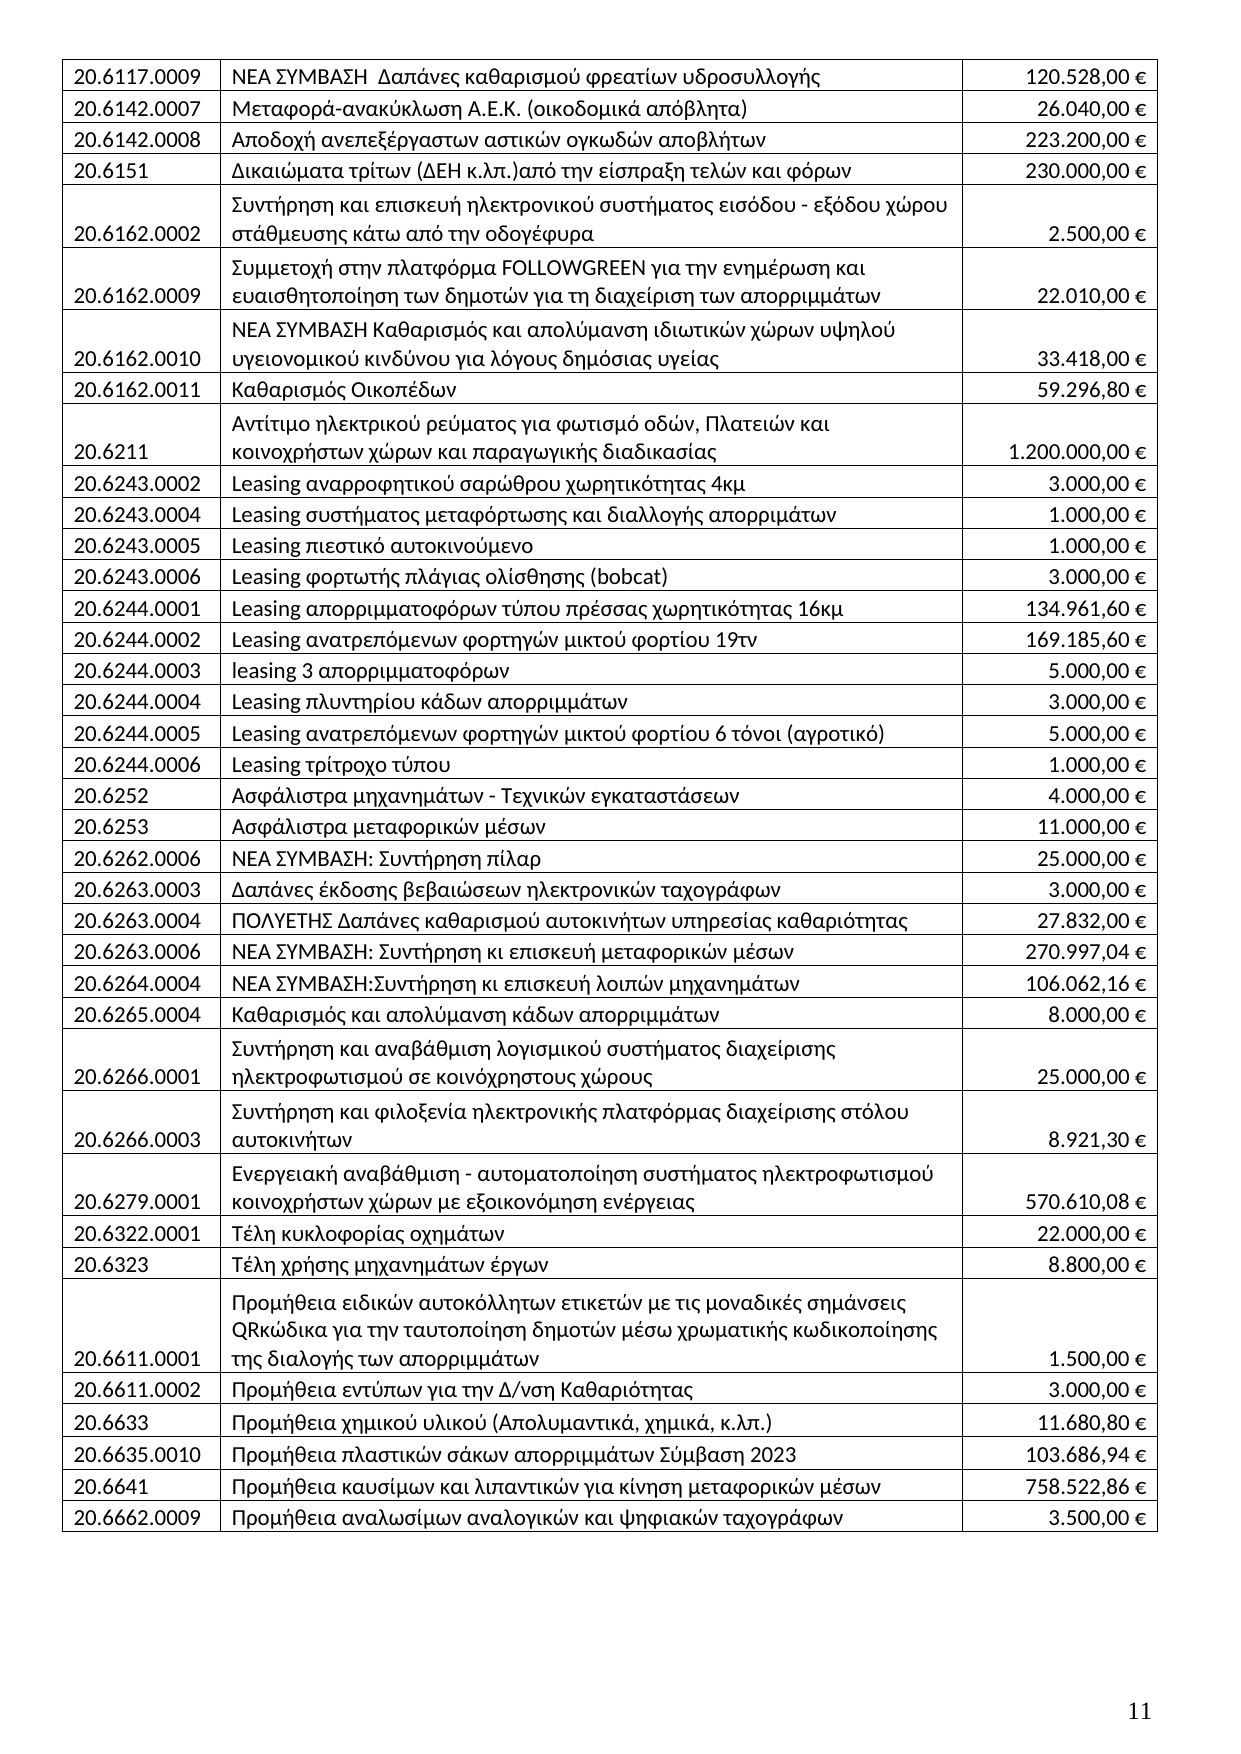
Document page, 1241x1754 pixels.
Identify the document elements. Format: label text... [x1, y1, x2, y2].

table_cell Leasing ανατρεπόμενων φορτηγών μικτού φορτίου 19τν [221, 623, 962, 653]
table_cell ΝΕΑ ΣΥΜΒΑΣΗ Δαπάνες καθαρισμού φρεατίων υδροσυλλογής [221, 60, 962, 90]
table_cell 1.200.000,00 € [963, 404, 1157, 465]
table_cell 20.6265.0004 [63, 998, 220, 1028]
table_cell Μεταφορά-ανακύκλωση Α.Ε.Κ. (οικοδομικά απόβλητα) [221, 91, 962, 122]
table_cell 134.961,60 € [963, 591, 1157, 622]
table_cell leasing 3 απορριμματοφόρων [221, 654, 962, 684]
table_cell 33.418,00 € [963, 310, 1157, 372]
table_cell Leasing συστήματος μεταφόρτωσης και διαλλογής απορριμάτων [221, 498, 962, 528]
table_cell 20.6244.0006 [63, 748, 220, 778]
table_cell 20.6243.0002 [63, 466, 220, 497]
table_cell 20.6117.0009 [63, 60, 220, 90]
table_cell 20.6244.0002 [63, 623, 220, 653]
table_cell ΝΕΑ ΣΥΜΒΑΣΗ: Συντήρηση κι επισκευή μεταφορικών μέσων [221, 935, 962, 965]
table_cell 3.000,00 € [963, 1373, 1157, 1403]
table_cell 11.680,80 € [963, 1404, 1157, 1436]
table_cell 20.6279.0001 [63, 1154, 220, 1215]
table_cell 8.800,00 € [963, 1248, 1157, 1278]
table_cell 11.000,00 € [963, 810, 1157, 840]
table_cell 1.000,00 € [963, 498, 1157, 528]
table_cell 20.6162.0002 [63, 185, 220, 247]
table_cell 20.6211 [63, 404, 220, 465]
table_cell 26.040,00 € [963, 91, 1157, 122]
table_cell 20.6243.0006 [63, 560, 220, 590]
table_cell Ασφάλιστρα μεταφορικών μέσων [221, 810, 962, 840]
table_cell 3.000,00 € [963, 873, 1157, 903]
table_cell 106.062,16 € [963, 966, 1157, 997]
table_cell 169.185,60 € [963, 623, 1157, 653]
table_cell Αποδοχή ανεπεξέργαστων αστικών ογκωδών αποβλήτων [221, 123, 962, 153]
table_cell 20.6263.0004 [63, 904, 220, 934]
table_cell Ασφάλιστρα μηχανημάτων - Τεχνικών εγκαταστάσεων [221, 779, 962, 809]
table_cell 20.6641 [63, 1470, 220, 1500]
table_cell Προμήθεια καυσίμων και λιπαντικών για κίνηση μεταφορικών μέσων [221, 1470, 962, 1500]
table_cell 4.000,00 € [963, 779, 1157, 809]
table_cell 20.6266.0003 [63, 1091, 220, 1153]
table_cell 20.6266.0001 [63, 1029, 220, 1090]
table_cell 1.000,00 € [963, 748, 1157, 778]
table_cell Αντίτιμο ηλεκτρικού ρεύματος για φωτισμό οδών, Πλατειών και κοινοχρήστων χώρων και παραγωγικής διαδικασίας [221, 404, 962, 465]
table_cell 758.522,86 € [963, 1470, 1157, 1500]
table_cell 20.6633 [63, 1404, 220, 1436]
table_cell Προμήθεια χημικού υλικού (Απολυμαντικά, χημικά, κ.λπ.) [221, 1404, 962, 1436]
table_cell 20.6162.0009 [63, 248, 220, 309]
table_cell 20.6662.0009 [63, 1501, 220, 1531]
table_cell 3.000,00 € [963, 560, 1157, 590]
table_cell ΝΕΑ ΣΥΜΒΑΣΗ: Συντήρηση πίλαρ [221, 841, 962, 872]
table_cell 1.500,00 € [963, 1279, 1157, 1372]
table_cell 230.000,00 € [963, 154, 1157, 184]
table_cell 20.6244.0005 [63, 716, 220, 747]
table_cell Ενεργειακή αναβάθμιση - αυτοματοποίηση συστήματος ηλεκτροφωτισμού κοινοχρήστων χώρων με εξοικονόμηση ενέργειας [221, 1154, 962, 1215]
table_cell 8.921,30 € [963, 1091, 1157, 1153]
table_cell 5.000,00 € [963, 654, 1157, 684]
table_cell Leasing απορριμματοφόρων τύπου πρέσσας χωρητικότητας 16κμ [221, 591, 962, 622]
table_cell 20.6162.0011 [63, 373, 220, 403]
table_cell 20.6635.0010 [63, 1437, 220, 1468]
table_cell 20.6244.0001 [63, 591, 220, 622]
table_cell 3.500,00 € [963, 1501, 1157, 1531]
table_cell 570.610,08 € [963, 1154, 1157, 1215]
table_cell ΝΕΑ ΣΥΜΒΑΣΗ:Συντήρηση κι επισκευή λοιπών μηχανημάτων [221, 966, 962, 997]
table_cell 20.6263.0006 [63, 935, 220, 965]
table_cell ΠΟΛΥΕΤΗΣ Δαπάνες καθαρισμού αυτοκινήτων υπηρεσίας καθαριότητας [221, 904, 962, 934]
table_cell Συμμετοχή στην πλατφόρμα FOLLOWGREEN για την ενημέρωση και ευαισθητοποίηση των δημοτών για τη διαχείριση των απορριμμάτων [221, 248, 962, 309]
table_cell 20.6243.0005 [63, 529, 220, 559]
table_cell 20.6162.0010 [63, 310, 220, 372]
table_cell Συντήρηση και φιλοξενία ηλεκτρονικής πλατφόρμας διαχείρισης στόλου αυτοκινήτων [221, 1091, 962, 1153]
table_cell 20.6322.0001 [63, 1216, 220, 1247]
table_cell 20.6611.0001 [63, 1279, 220, 1372]
table_cell 5.000,00 € [963, 716, 1157, 747]
table_cell 20.6252 [63, 779, 220, 809]
table_cell Δαπάνες έκδοσης βεβαιώσεων ηλεκτρονικών ταχογράφων [221, 873, 962, 903]
table_cell 25.000,00 € [963, 1029, 1157, 1090]
table_cell 223.200,00 € [963, 123, 1157, 153]
table_cell Καθαρισμός Οικοπέδων [221, 373, 962, 403]
table_cell Προμήθεια εντύπων για την Δ/νση Καθαριότητας [221, 1373, 962, 1403]
table_cell 20.6244.0004 [63, 685, 220, 715]
table_cell Leasing αναρροφητικού σαρώθρου χωρητικότητας 4κμ [221, 466, 962, 497]
table_cell 20.6253 [63, 810, 220, 840]
table_cell 59.296,80 € [963, 373, 1157, 403]
table_cell 1.000,00 € [963, 529, 1157, 559]
table_cell Leasing πιεστικό αυτοκινούμενο [221, 529, 962, 559]
table_cell 20.6142.0008 [63, 123, 220, 153]
table_cell Καθαρισμός και απολύμανση κάδων απορριμμάτων [221, 998, 962, 1028]
table_cell 2.500,00 € [963, 185, 1157, 247]
table_cell 20.6263.0003 [63, 873, 220, 903]
table_cell 20.6243.0004 [63, 498, 220, 528]
table_cell 20.6264.0004 [63, 966, 220, 997]
table_cell 20.6151 [63, 154, 220, 184]
table_cell Τέλη χρήσης μηχανημάτων έργων [221, 1248, 962, 1278]
table_cell 22.010,00 € [963, 248, 1157, 309]
table_cell 120.528,00 € [963, 60, 1157, 90]
table_cell ΝΕΑ ΣΥΜΒΑΣΗ Καθαρισμός και απολύμανση ιδιωτικών χώρων υψηλού υγειονομικού κινδύνου για λόγους δημόσιας υγείας [221, 310, 962, 372]
table_cell 270.997,04 € [963, 935, 1157, 965]
table_cell Προμήθεια ειδικών αυτοκόλλητων ετικετών με τις μοναδικές σημάνσεις QRκώδικα για την ταυτοποίηση δημοτών μέσω χρωματικής κωδικοποίησης της διαλογής των απορριμμάτων [221, 1279, 962, 1372]
table_cell 27.832,00 € [963, 904, 1157, 934]
table_cell 20.6262.0006 [63, 841, 220, 872]
table_cell Leasing φορτωτής πλάγιας ολίσθησης (bobcat) [221, 560, 962, 590]
table_cell Προμήθεια πλαστικών σάκων απορριμμάτων Σύμβαση 2023 [221, 1437, 962, 1468]
table_cell Δικαιώματα τρίτων (ΔΕΗ κ.λπ.)από την είσπραξη τελών και φόρων [221, 154, 962, 184]
table_cell Προμήθεια αναλωσίμων αναλογικών και ψηφιακών ταχογράφων [221, 1501, 962, 1531]
table_cell Συντήρηση και αναβάθμιση λογισμικού συστήματος διαχείρισης ηλεκτροφωτισμού σε κοινόχρηστους χώρους [221, 1029, 962, 1090]
table_cell 103.686,94 € [963, 1437, 1157, 1468]
table_cell 22.000,00 € [963, 1216, 1157, 1247]
table_cell 20.6611.0002 [63, 1373, 220, 1403]
table_cell Συντήρηση και επισκευή ηλεκτρονικού συστήματος εισόδου - εξόδου χώρου στάθμευσης κάτω από την οδογέφυρα [221, 185, 962, 247]
table_cell 20.6244.0003 [63, 654, 220, 684]
table_cell Leasing ανατρεπόμενων φορτηγών μικτού φορτίου 6 τόνοι (αγροτικό) [221, 716, 962, 747]
table_cell Leasing τρίτροχο τύπου [221, 748, 962, 778]
table_cell 25.000,00 € [963, 841, 1157, 872]
table_cell 8.000,00 € [963, 998, 1157, 1028]
table_cell 20.6142.0007 [63, 91, 220, 122]
table_cell 3.000,00 € [963, 466, 1157, 497]
table_cell 20.6323 [63, 1248, 220, 1278]
table_cell Leasing πλυντηρίου κάδων απορριμμάτων [221, 685, 962, 715]
table_cell 3.000,00 € [963, 685, 1157, 715]
table_cell Τέλη κυκλοφορίας οχημάτων [221, 1216, 962, 1247]
